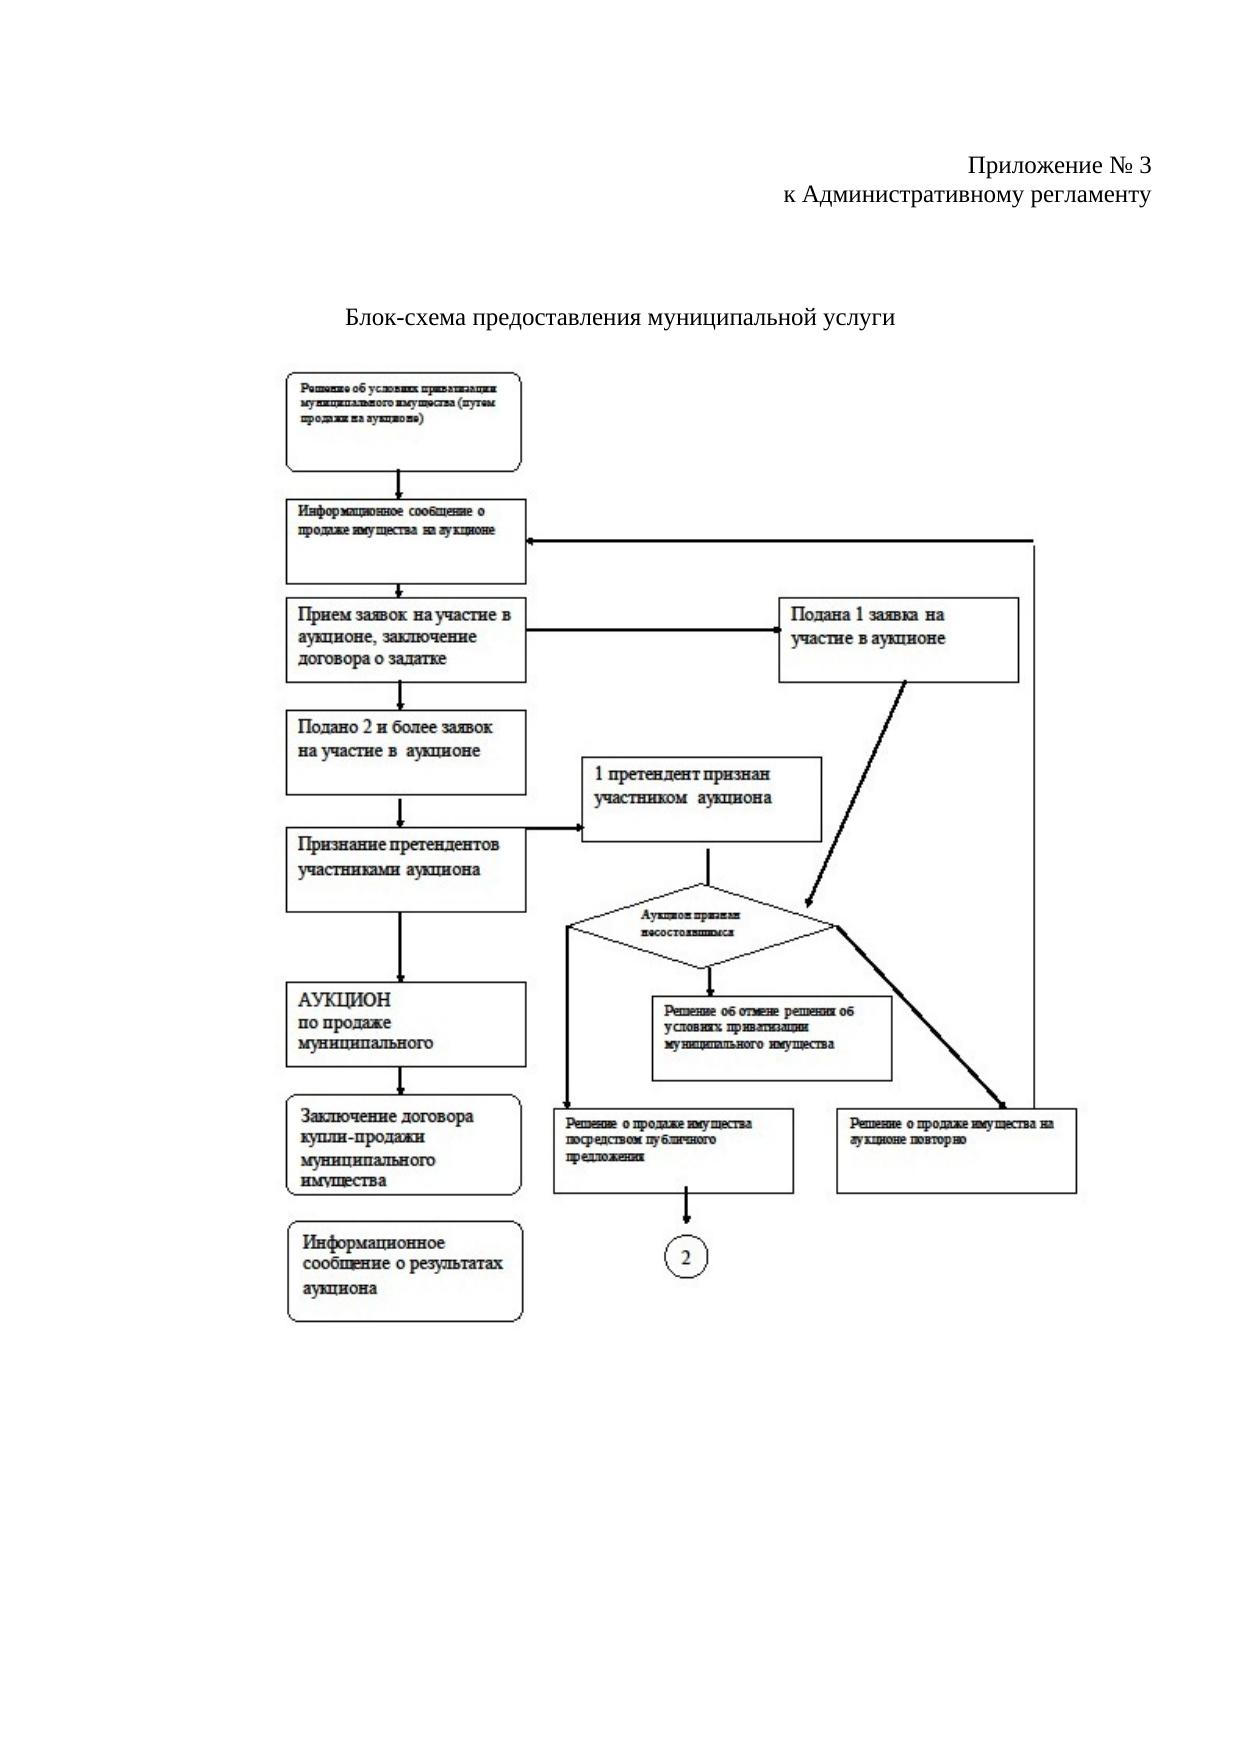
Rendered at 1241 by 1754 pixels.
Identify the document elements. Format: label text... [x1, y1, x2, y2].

text к Административному регламенту [88, 179, 1152, 207]
picture [200, 363, 1115, 1349]
subtitle Блок-схема предоставления муниципальной услуги [88, 302, 1152, 330]
text Приложение № 3 [88, 150, 1152, 179]
